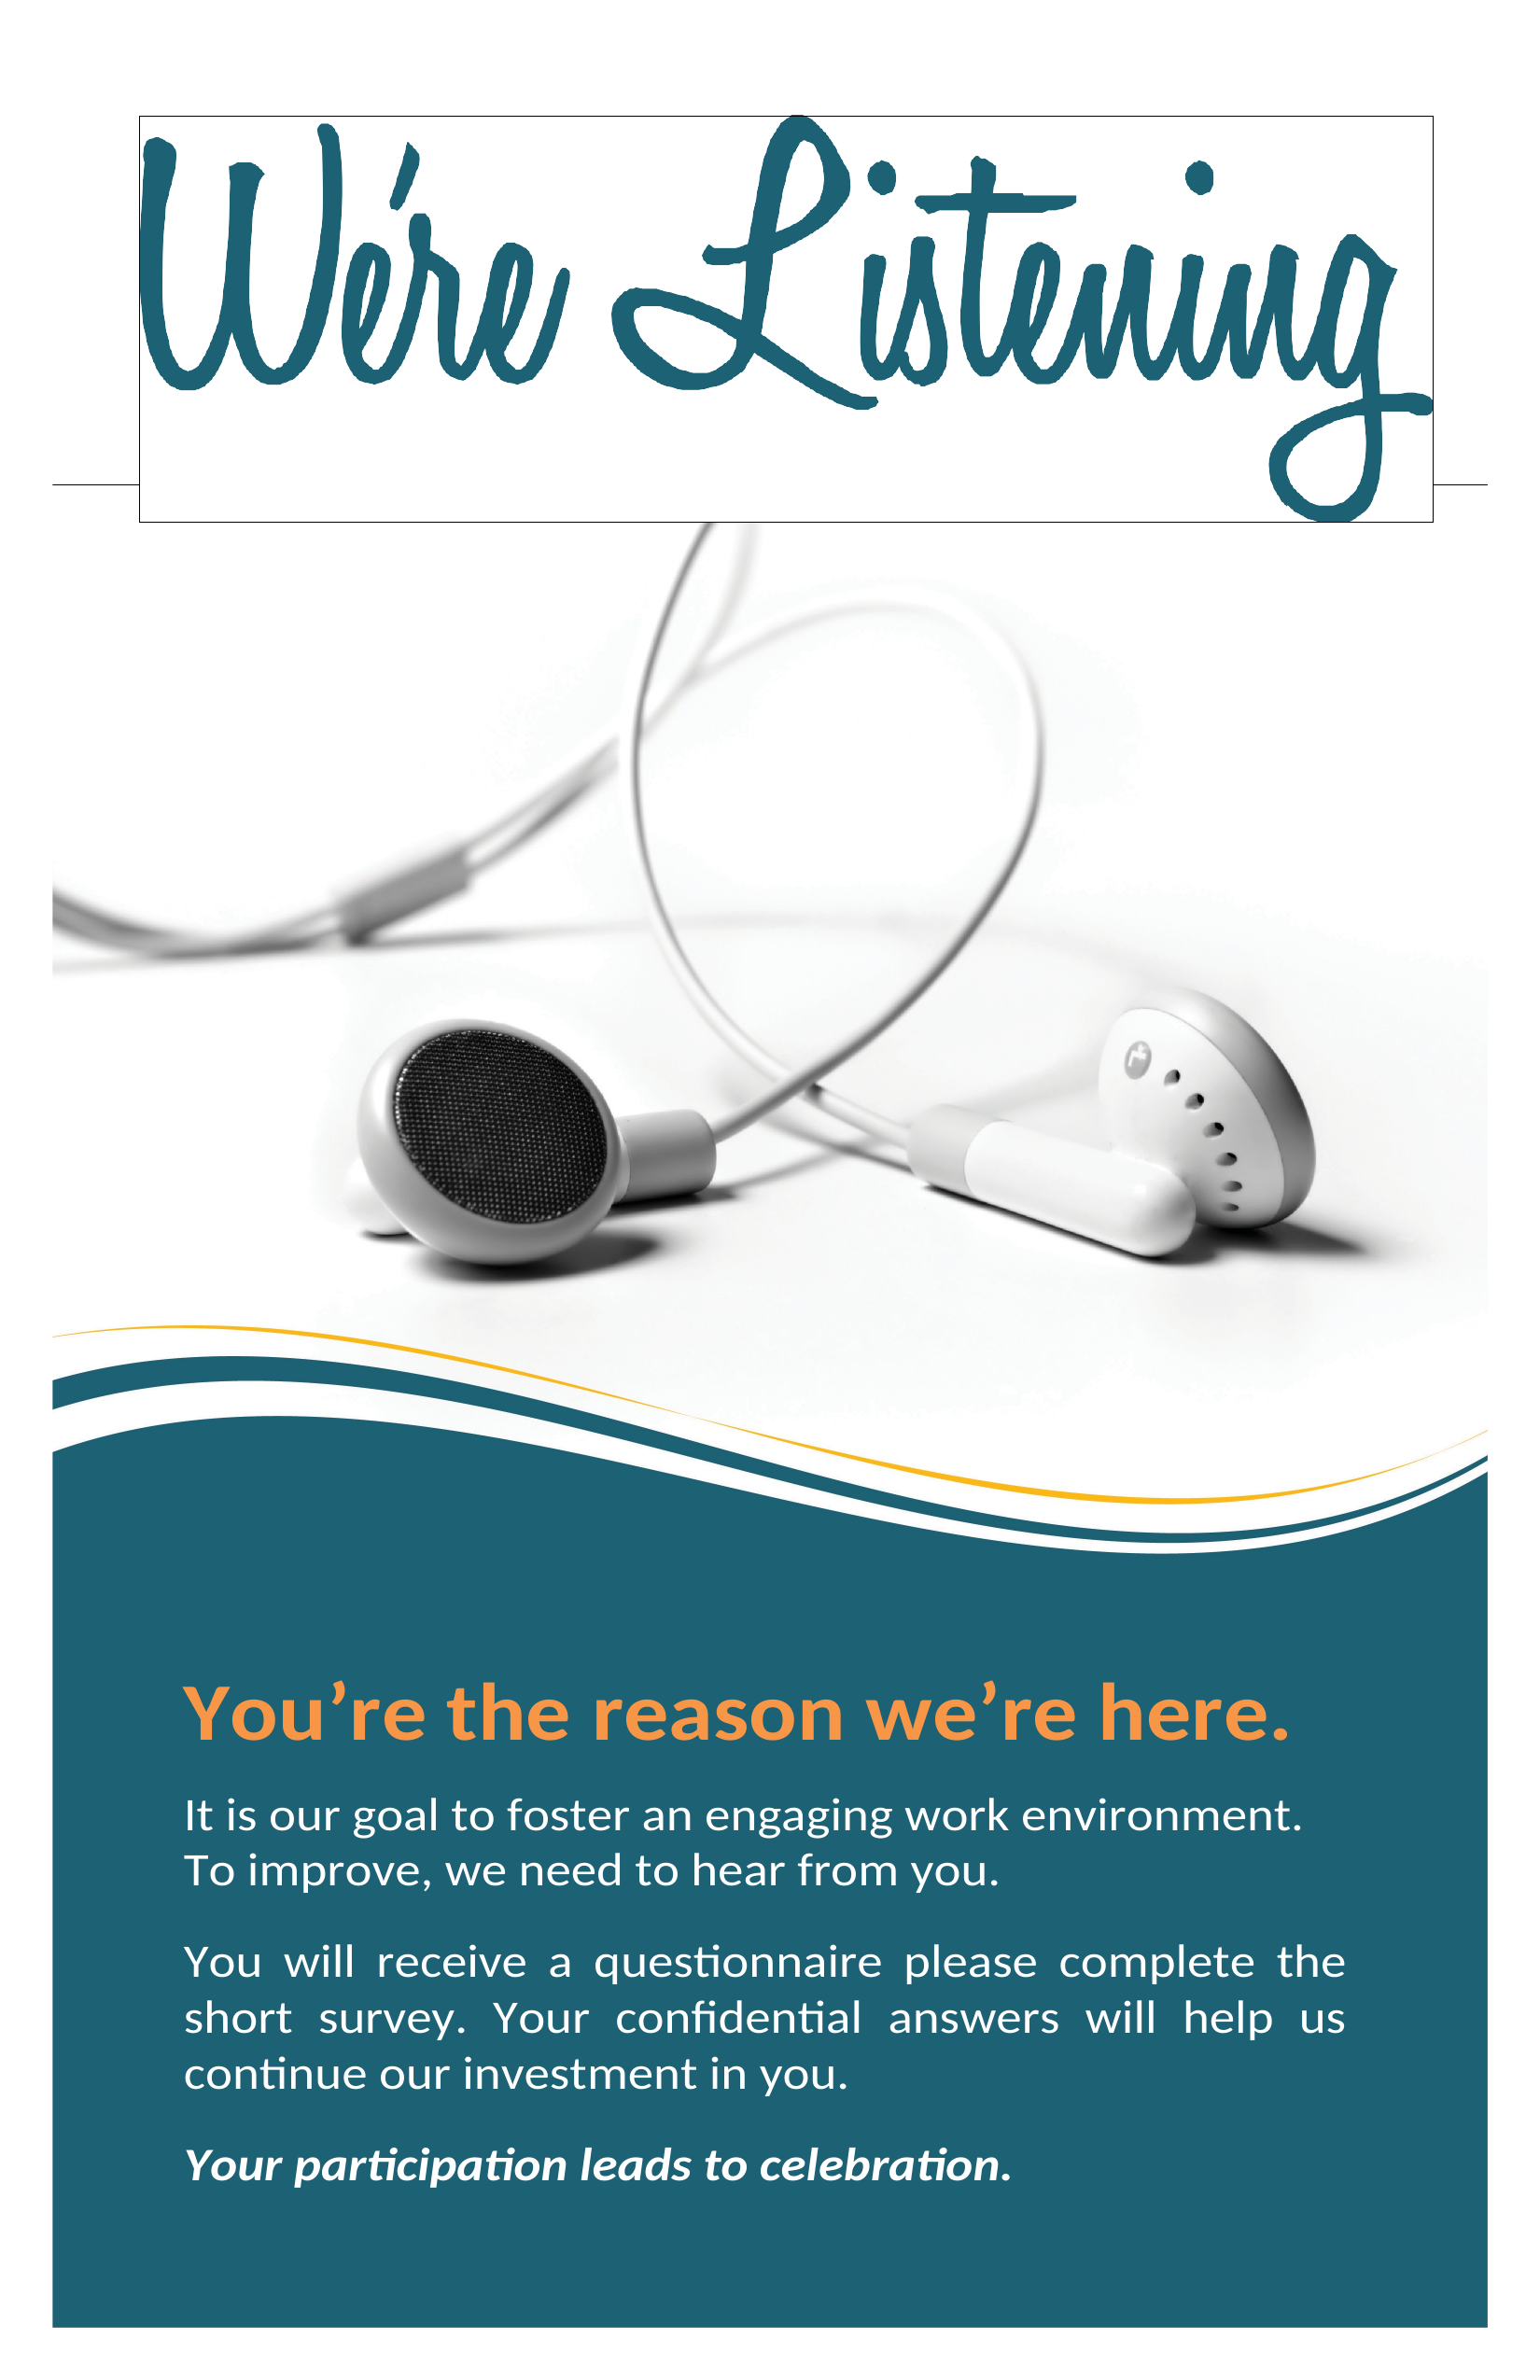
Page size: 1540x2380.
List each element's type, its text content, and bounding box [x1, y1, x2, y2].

picture [140, 117, 1433, 522]
text It is our goal to foster an engaging work environment. To improve, we need to hear from you. [184, 1785, 1355, 1897]
picture [53, 485, 1487, 2327]
text You’re the reason we’re here. [184, 1660, 1357, 1760]
text You will receive a questionnaire please complete the short survey. Your confidential answers will help us continue our investment in you. [184, 1933, 1348, 2101]
text Your participation leads to celebration. [184, 2135, 1357, 2192]
